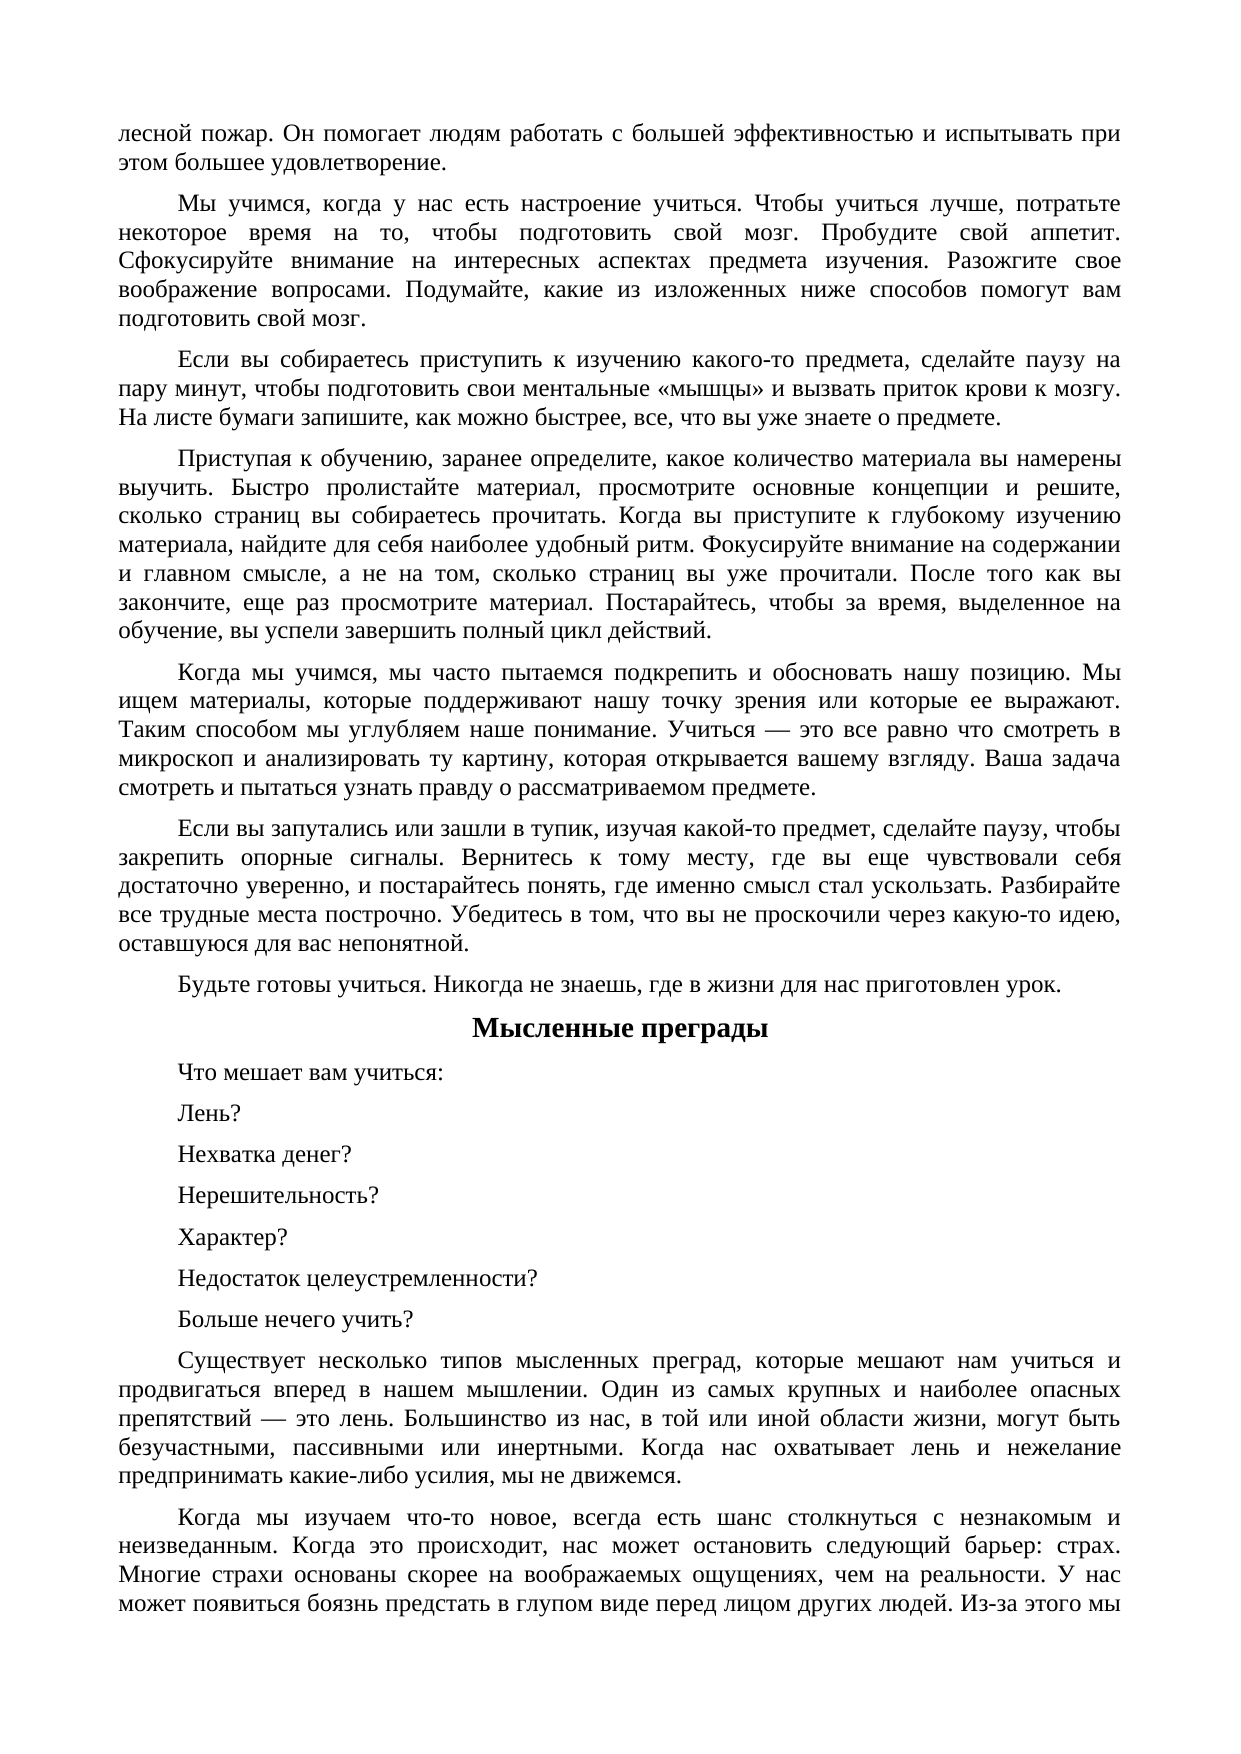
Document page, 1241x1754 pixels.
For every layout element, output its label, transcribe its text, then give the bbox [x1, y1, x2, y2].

text Недостаток целеустремленности? [118, 1263, 1122, 1292]
text Характер? [118, 1222, 1122, 1250]
text Если вы собираетесь приступить к изучению какого-то предмета, сделайте паузу на пару минут, чтобы подготовить свои ментальные «мышцы» и вызвать приток крови к мозгу. На листе бумаги запишите, как можно быстрее, все, что вы уже знаете о предмете. [118, 344, 1122, 431]
text Что мешает вам учиться: [118, 1057, 1122, 1085]
text Нехватка денег? [118, 1139, 1122, 1168]
text Мы учимся, когда у нас есть настроение учиться. Чтобы учиться лучше, потратьте некоторое время на то, чтобы подготовить свой мозг. Пробудите свой аппетит. Сфокусируйте внимание на интересных аспектах предмета изучения. Разожгите свое воображение вопросами. Подумайте, какие из изложенных ниже способов помогут вам подготовить свой мозг. [118, 188, 1122, 332]
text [118, 1502, 1122, 1617]
text Больше нечего учить? [118, 1304, 1122, 1333]
text Если вы запутались или зашли в тупик, изучая какой-то предмет, сделайте паузу, чтобы закрепить опорные сигналы. Вернитесь к тому месту, где вы еще чувствовали себя достаточно уверенно, и постарайтесь понять, где именно смысл стал ускользать. Разбирайте все трудные места построчно. Убедитесь в том, что вы не проскочили через какую-то идею, оставшуюся для вас непонятной. [118, 813, 1122, 957]
text Приступая к обучению, заранее определите, какое количество материала вы намерены выучить. Быстро пролистайте материал, просмотрите основные концепции и решите, сколько страниц вы собираетесь прочитать. Когда вы приступите к глубокому изучению материала, найдите для себя наиболее удобный ритм. Фокусируйте внимание на содержании и главном смысле, а не на том, сколько страниц вы уже прочитали. После того как вы закончите, еще раз просмотрите материал. Постарайтесь, чтобы за время, выделенное на обучение, вы успели завершить полный цикл действий. [118, 443, 1122, 644]
text Мысленные преграды [118, 1011, 1122, 1044]
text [118, 118, 1122, 176]
text Лень? [118, 1098, 1122, 1127]
text Когда мы учимся, мы часто пытаемся подкрепить и обосновать нашу позицию. Мы ищем материалы, которые поддерживают нашу точку зрения или которые ее выражают. Таким способом мы углубляем наше понимание. Учиться — это все равно что смотреть в микроскоп и анализировать ту картину, которая открывается вашему взгляду. Ваша задача смотреть и пытаться узнать правду о рассматриваемом предмете. [118, 657, 1122, 801]
text Будьте готовы учиться. Никогда не знаешь, где в жизни для нас приготовлен урок. [118, 969, 1122, 998]
text Нерешительность? [118, 1180, 1122, 1209]
text Существует несколько типов мысленных преград, которые мешают нам учиться и продвигаться вперед в нашем мышлении. Один из самых крупных и наиболее опасных препятствий — это лень. Большинство из нас, в той или иной области жизни, могут быть безучастными, пассивными или инертными. Когда нас охватывает лень и нежелание предпринимать какие-либо усилия, мы не движемся. [118, 1345, 1122, 1489]
